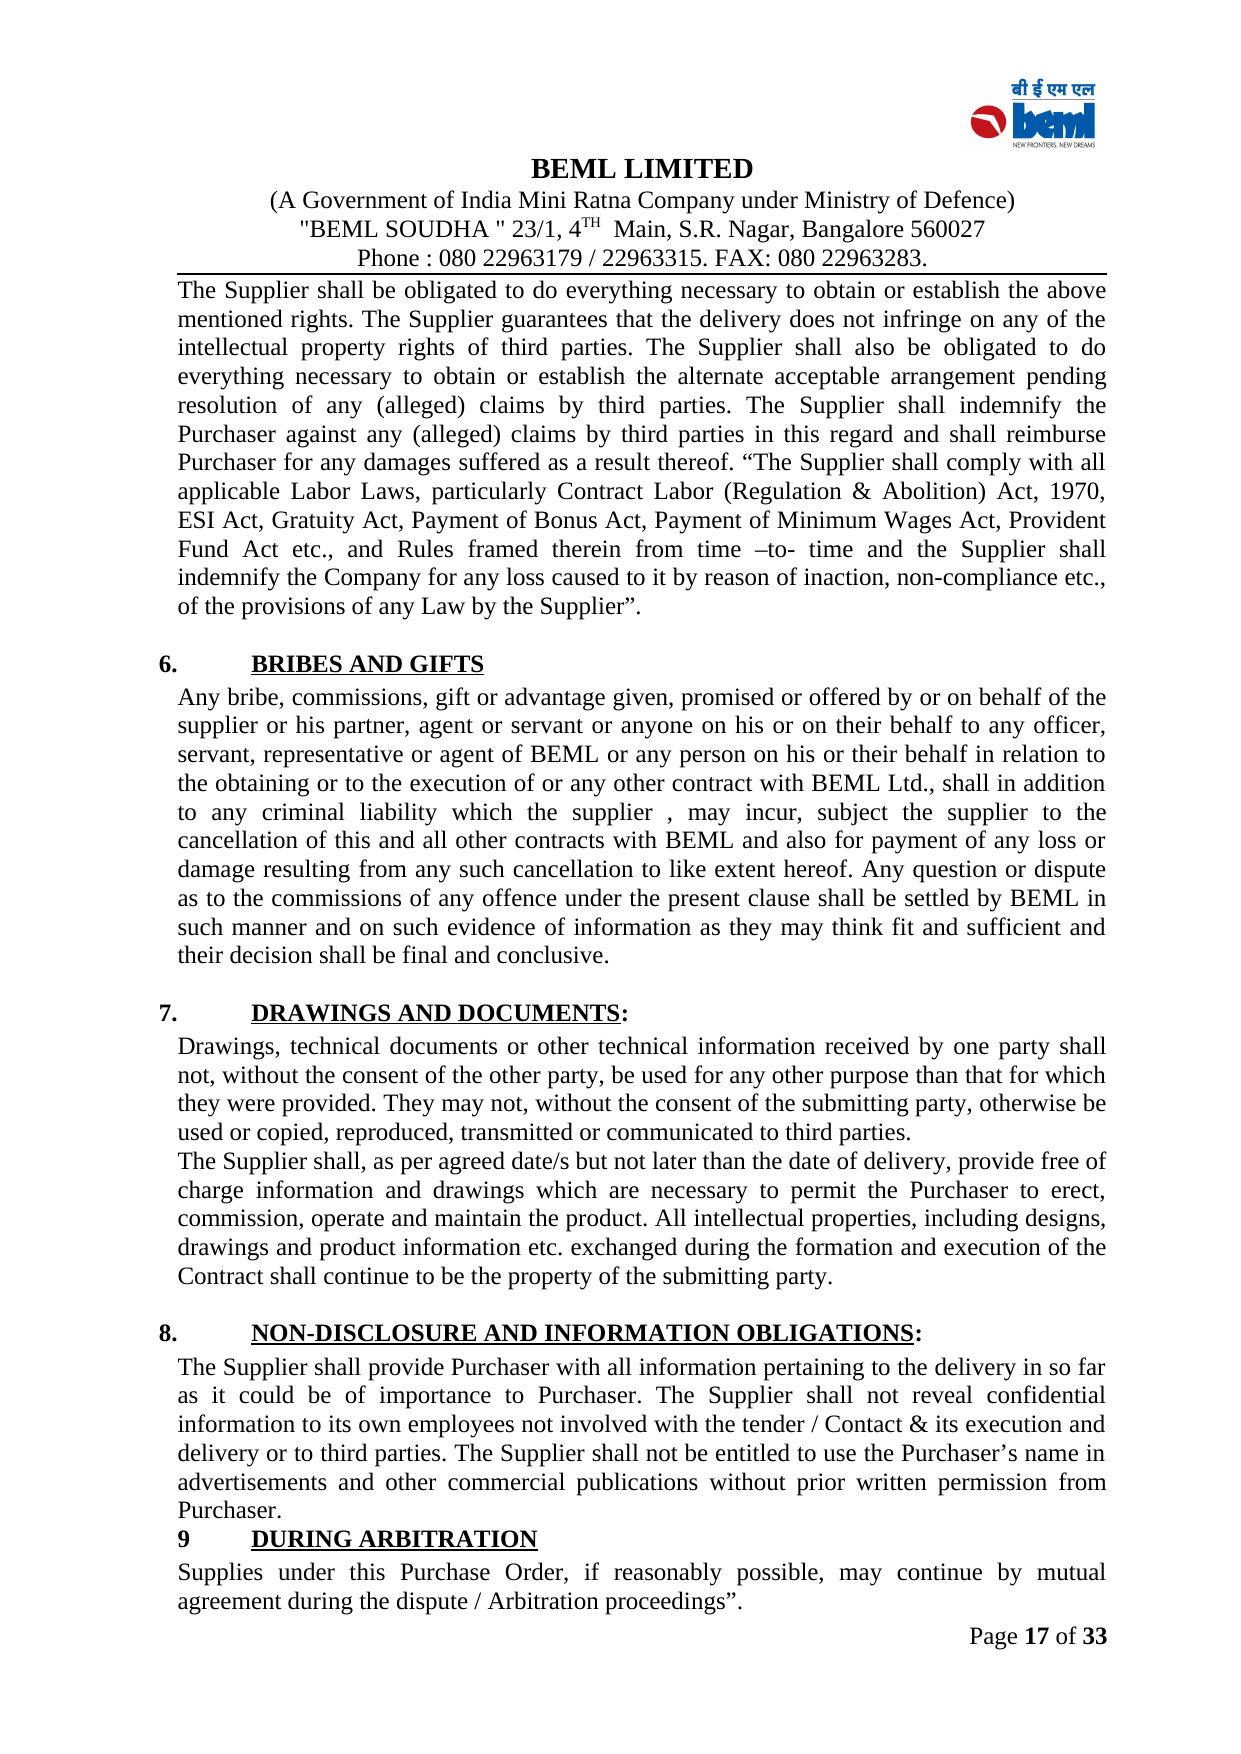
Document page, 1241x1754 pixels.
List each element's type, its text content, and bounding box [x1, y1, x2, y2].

text Any bribe, commissions, gift or advantage given, promised or offered by or on behalf of the supplier or his partner, agent or servant or anyone on his or on their behalf to any officer, servant, representative or agent of BEML or any person on his or their behalf in relation to the obtaining or to the execution of or any other contract with BEML Ltd., shall in addition to any criminal liability which the supplier , may incur, subject the supplier to the cancellation of this and all other contracts with BEML and also for payment of any loss or damage resulting from any such cancellation to like extent hereof. Any question or dispute as to the commissions of any offence under the present clause shall be settled by BEML in such manner and on such evidence of information as they may think fit and sufficient and their decision shall be final and conclusive. [177, 682, 1107, 969]
text Supplies under this Purchase Order, if reasonably possible, may continue by mutual agreement during the dispute / Arbitration proceedings”. [177, 1557, 1107, 1614]
text The Supplier shall be obligated to do everything necessary to obtain or establish the above mentioned rights. The Supplier guarantees that the delivery does not infringe on any of the intellectual property rights of third parties. The Supplier shall also be obligated to do everything necessary to obtain or establish the alternate acceptable arrangement pending resolution of any (alleged) claims by third parties. The Supplier shall indemnify the Purchaser against any (alleged) claims by third parties in this regard and shall reimburse Purchaser for any damages suffered as a result thereof. “The Supplier shall comply with all applicable Labor Laws, particularly Contract Labor (Regulation & Abolition) Act, 1970, ESI Act, Gratuity Act, Payment of Bonus Act, Payment of Minimum Wages Act, Provident Fund Act etc., and Rules framed therein from time –to- time and the Supplier shall indemnify the Company for any loss caused to it by reason of inaction, non-compliance etc., of the provisions of any Law by the Supplier”. [177, 275, 1107, 620]
text Drawings, technical documents or other technical information received by one party shall not, without the consent of the other party, be used for any other purpose than that for which they were provided. They may not, without the consent of the submitting party, otherwise be used or copied, reproduced, transmitted or communicated to third parties. [177, 1031, 1107, 1146]
picture [958, 75, 1108, 152]
text The Supplier shall, as per agreed date/s but not later than the date of delivery, provide free of charge information and drawings which are necessary to permit the Purchaser to erect, commission, operate and maintain the product. All intellectual properties, including designs, drawings and product information etc. exchanged during the formation and execution of the Contract shall continue to be the property of the submitting party. [177, 1146, 1107, 1290]
text The Supplier shall provide Purchaser with all information pertaining to the delivery in so far as it could be of importance to Purchaser. The Supplier shall not reveal confidential information to its own employees not involved with the tender / Contact & its execution and delivery or to third parties. The Supplier shall not be entitled to use the Purchaser’s name in advertisements and other commercial publications without prior written permission from Purchaser. [177, 1352, 1107, 1524]
list NON-DISCLOSURE AND INFORMATION OBLIGATIONS: [177, 1318, 1107, 1347]
list BRIBES AND GIFTS [177, 649, 1107, 677]
list DURING ARBITRATION [177, 1524, 1107, 1553]
list DRAWINGS AND DOCUMENTS: [177, 998, 1107, 1027]
